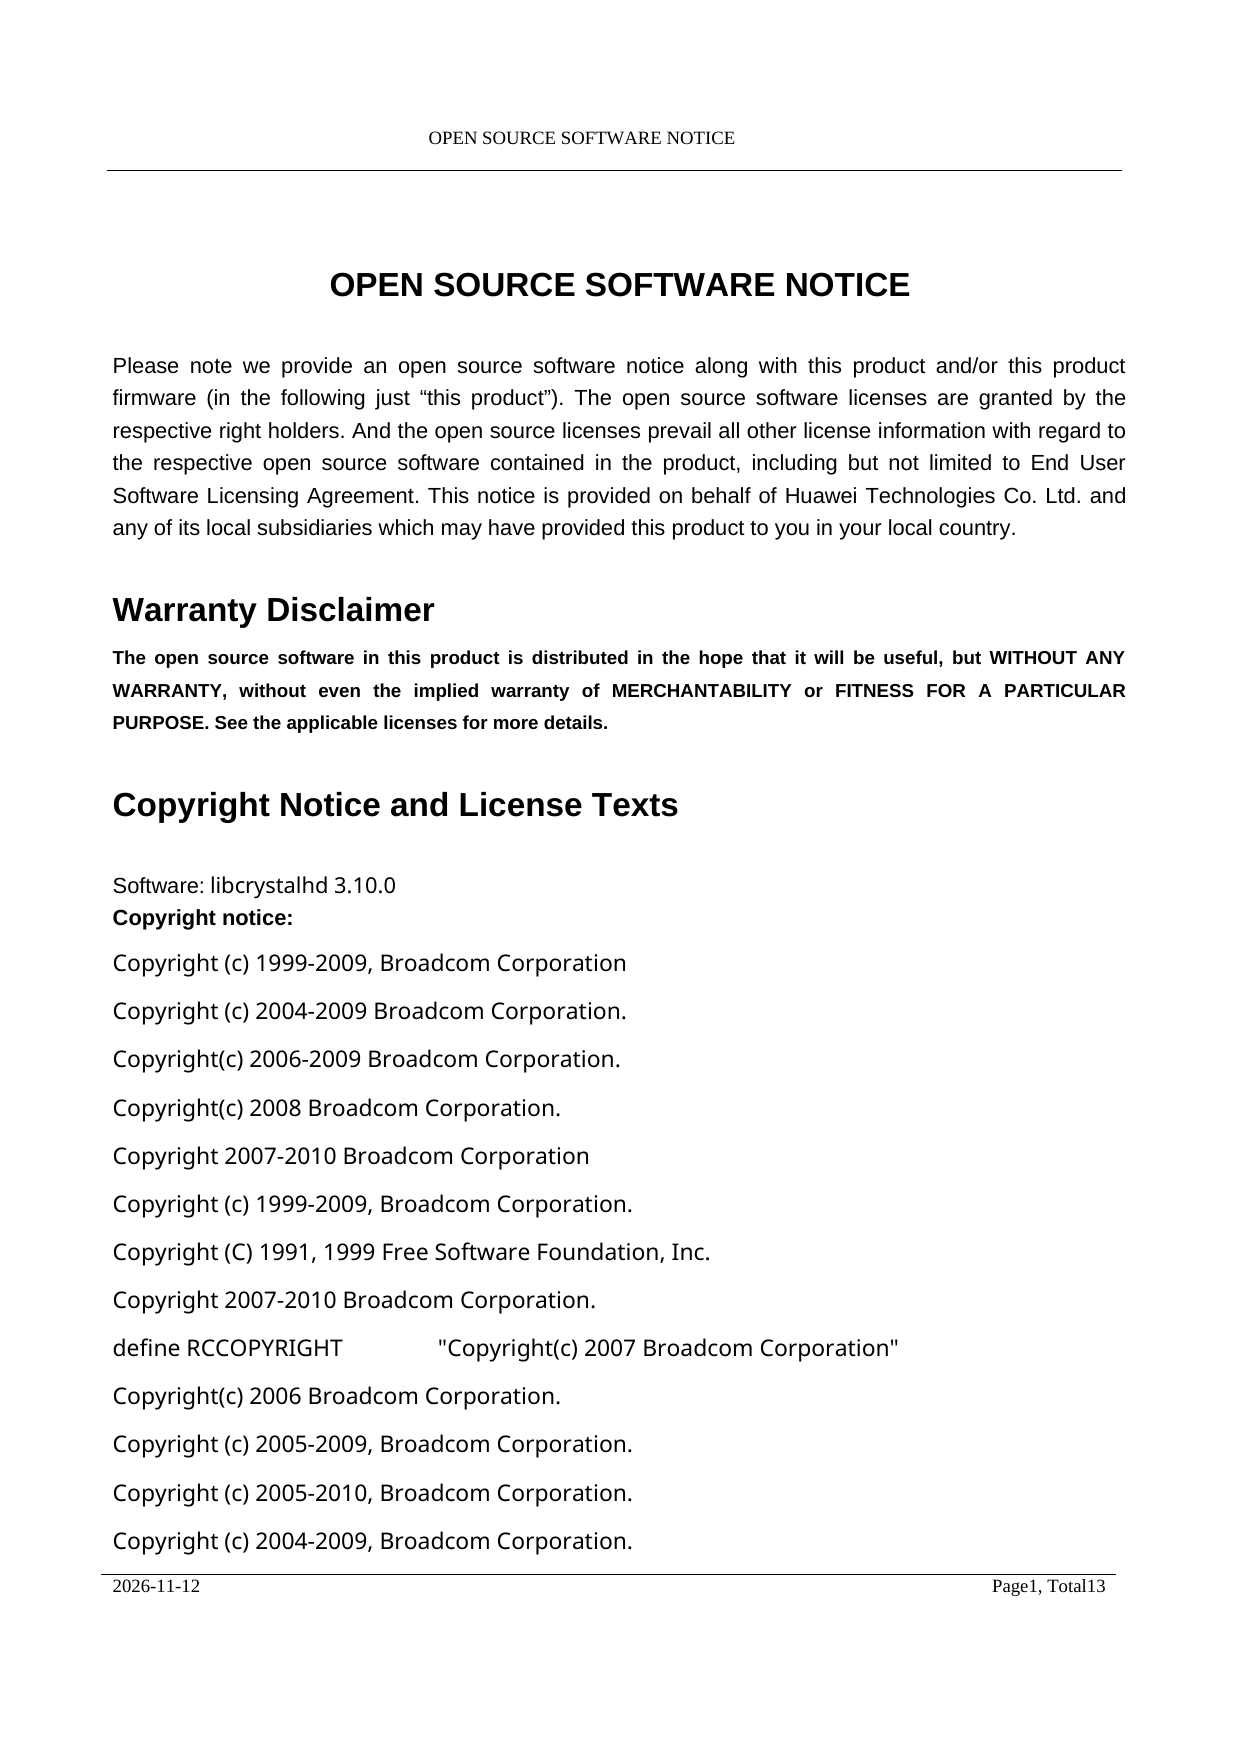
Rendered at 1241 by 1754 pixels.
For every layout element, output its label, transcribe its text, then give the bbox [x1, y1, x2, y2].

text Copyright (c) 2005-2010, Broadcom Corporation. [112, 1476, 1128, 1508]
text Copyright Notice and License Texts [112, 771, 1128, 836]
text Warranty Disclaimer [112, 576, 1128, 641]
text Copyright (c) 1999-2009, Broadcom Corporation. [112, 1187, 1128, 1220]
text Copyright(c) 2006 Broadcom Corporation. [112, 1380, 1128, 1412]
text Copyright (c) 2004-2009 Broadcom Corporation. [112, 995, 1128, 1027]
text The open source software in this product is distributed in the hope that it will be useful, but WITHOUT ANY WARRANTY, without even the implied warranty of MERCHANTABILITY or FITNESS FOR A PARTICULAR PURPOSE. See the applicable licenses for more details. [112, 641, 1128, 739]
text Copyright (c) 2004-2009, Broadcom Corporation. [112, 1524, 1128, 1557]
text Copyright(c) 2006-2009 Broadcom Corporation. [112, 1043, 1128, 1075]
text define RCCOPYRIGHT "Copyright(c) 2007 Broadcom Corporation" [112, 1332, 1128, 1364]
text Please note we provide an open source software notice along with this product and/or this product firmware (in the following just “this product”). The open source software licenses are granted by the respective right holders. And the open source licenses prevail all other license information with regard to the respective open source software contained in the product, including but not limited to End User Software Licensing Agreement. This notice is provided on behalf of Huawei Technologies Co. Ltd. and any of its local subsidiaries which may have provided this product to you in your local country. [112, 349, 1128, 544]
text Copyright (C) 1991, 1999 Free Software Foundation, Inc. [112, 1235, 1128, 1268]
text Software: libcrystalhd 3.10.0 [112, 869, 1128, 901]
text Copyright 2007-2010 Broadcom Corporation [112, 1139, 1128, 1172]
text Copyright (c) 1999-2009, Broadcom Corporation [112, 947, 1128, 979]
text Copyright 2007-2010 Broadcom Corporation. [112, 1283, 1128, 1316]
text Copyright(c) 2008 Broadcom Corporation. [112, 1091, 1128, 1123]
text OPEN SOURCE SOFTWARE NOTICE [112, 251, 1128, 316]
text Copyright (c) 2005-2009, Broadcom Corporation. [112, 1428, 1128, 1460]
text Copyright notice: [112, 901, 1128, 934]
